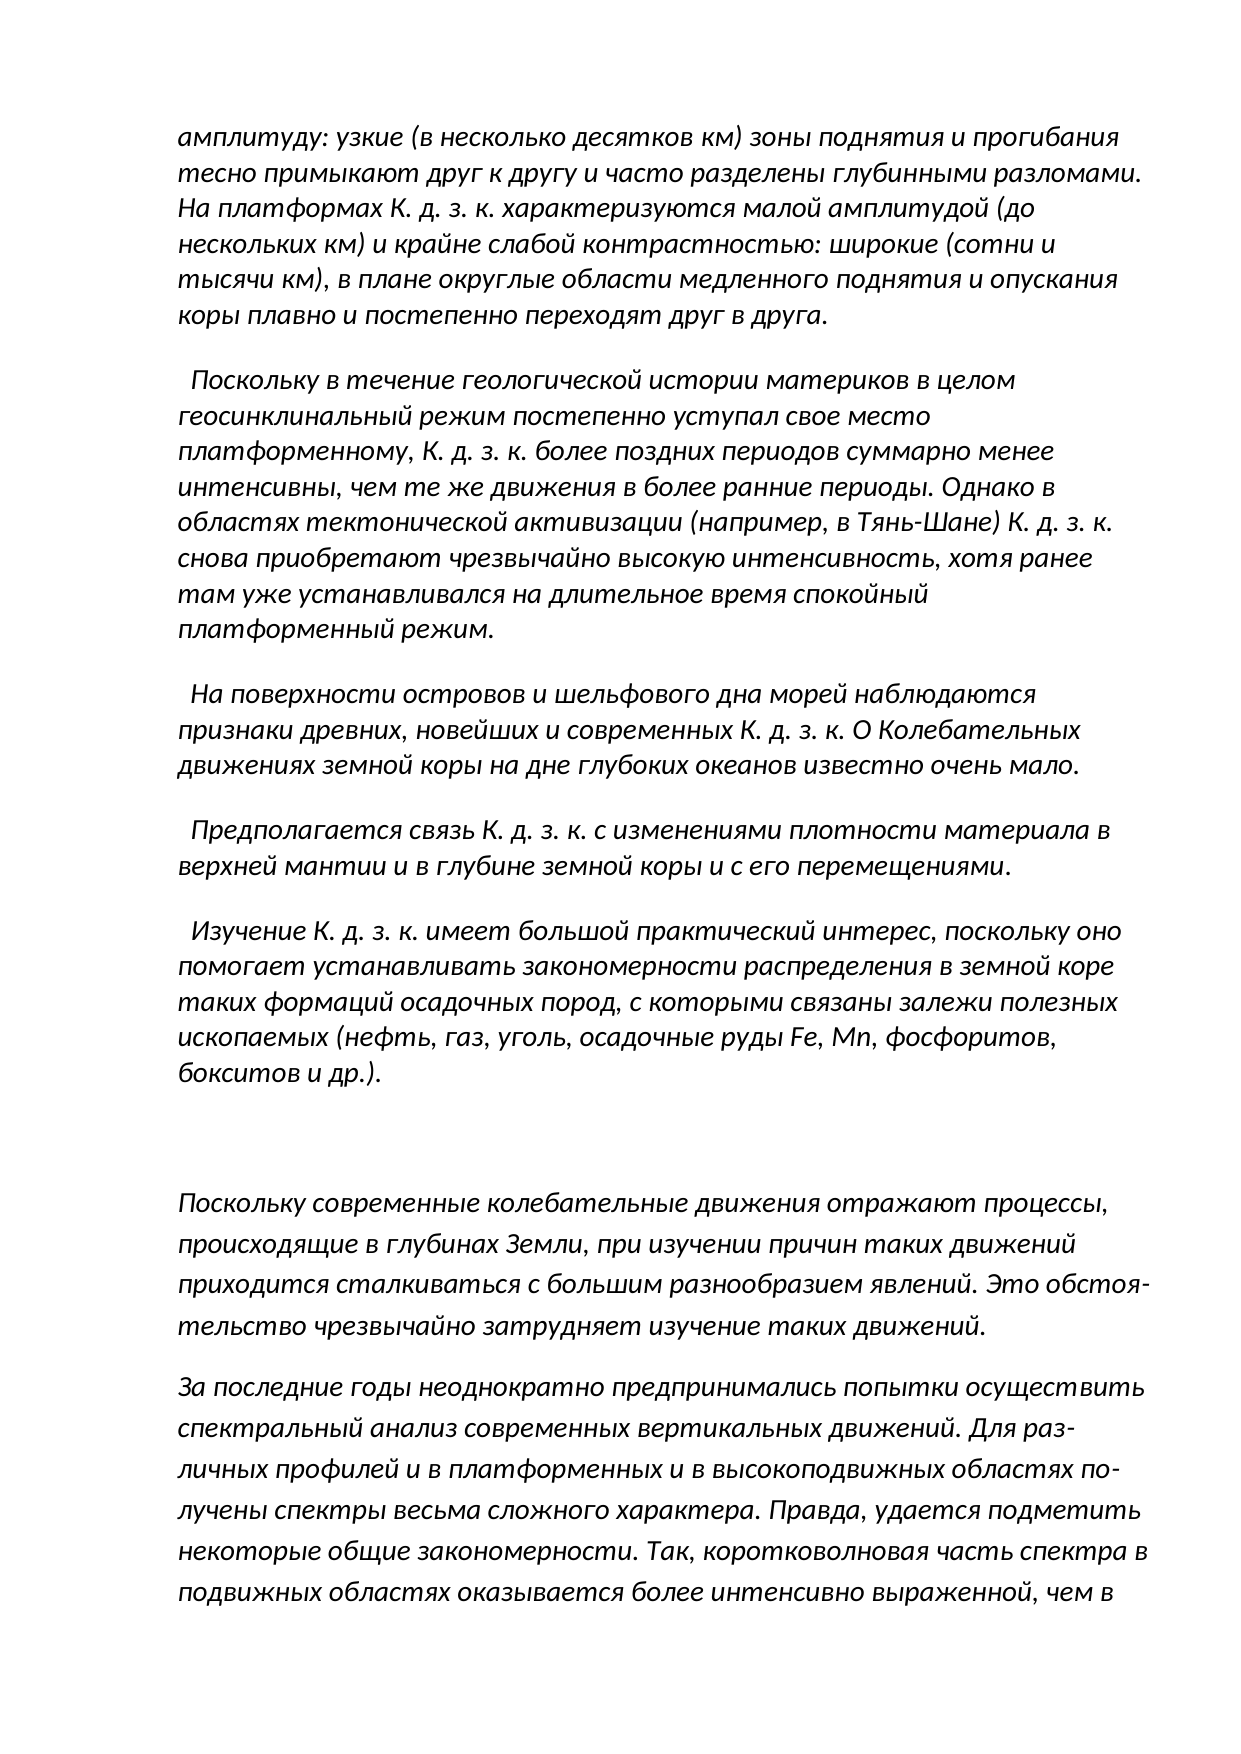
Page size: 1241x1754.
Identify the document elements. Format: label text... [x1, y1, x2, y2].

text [177, 1368, 1152, 1609]
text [177, 118, 1152, 332]
text Предполагается связь К. д. з. к. с изменениями плотности материала в верхней мантии и в глубине земной коры и с его перемещениями. [177, 811, 1152, 882]
text Изучение К. д. з. к. имеет большой практический интерес, поскольку оно помогает устанавливать закономерности распределения в земной коре таких формаций осадочных пород, с которыми связаны залежи полезных ископаемых (нефть, газ, уголь, осадочные руды Fe, Mn, фосфоритов, бокситов и др.). [177, 912, 1152, 1090]
text Поскольку в течение геологической истории материков в целом геосинклинальный режим постепенно уступал свое место платформенному, К. д. з. к. более поздних периодов суммарно менее интенсивны, чем те же движения в более ранние периоды. Однако в областях тектонической активизации (например, в Тянь-Шане) К. д. з. к. снова приобретают чрезвычайно высокую интенсивность, хотя ранее там уже устанавливался на длительное время спокойный платформенный режим. [177, 361, 1152, 646]
text Поскольку современные колебательные движения отражают процессы, происходящие в глубинах Земли, при изучении причин таких движений приходится сталкиваться с большим разнообразием явлений. Это обстоятельство чрезвычайно затрудняет изучение таких движений. [177, 1184, 1152, 1342]
text На поверхности островов и шельфового дна морей наблюдаются признаки древних, новейших и современных К. д. з. к. О Колебательных движениях земной коры на дне глубоких океанов известно очень мало. [177, 675, 1152, 782]
